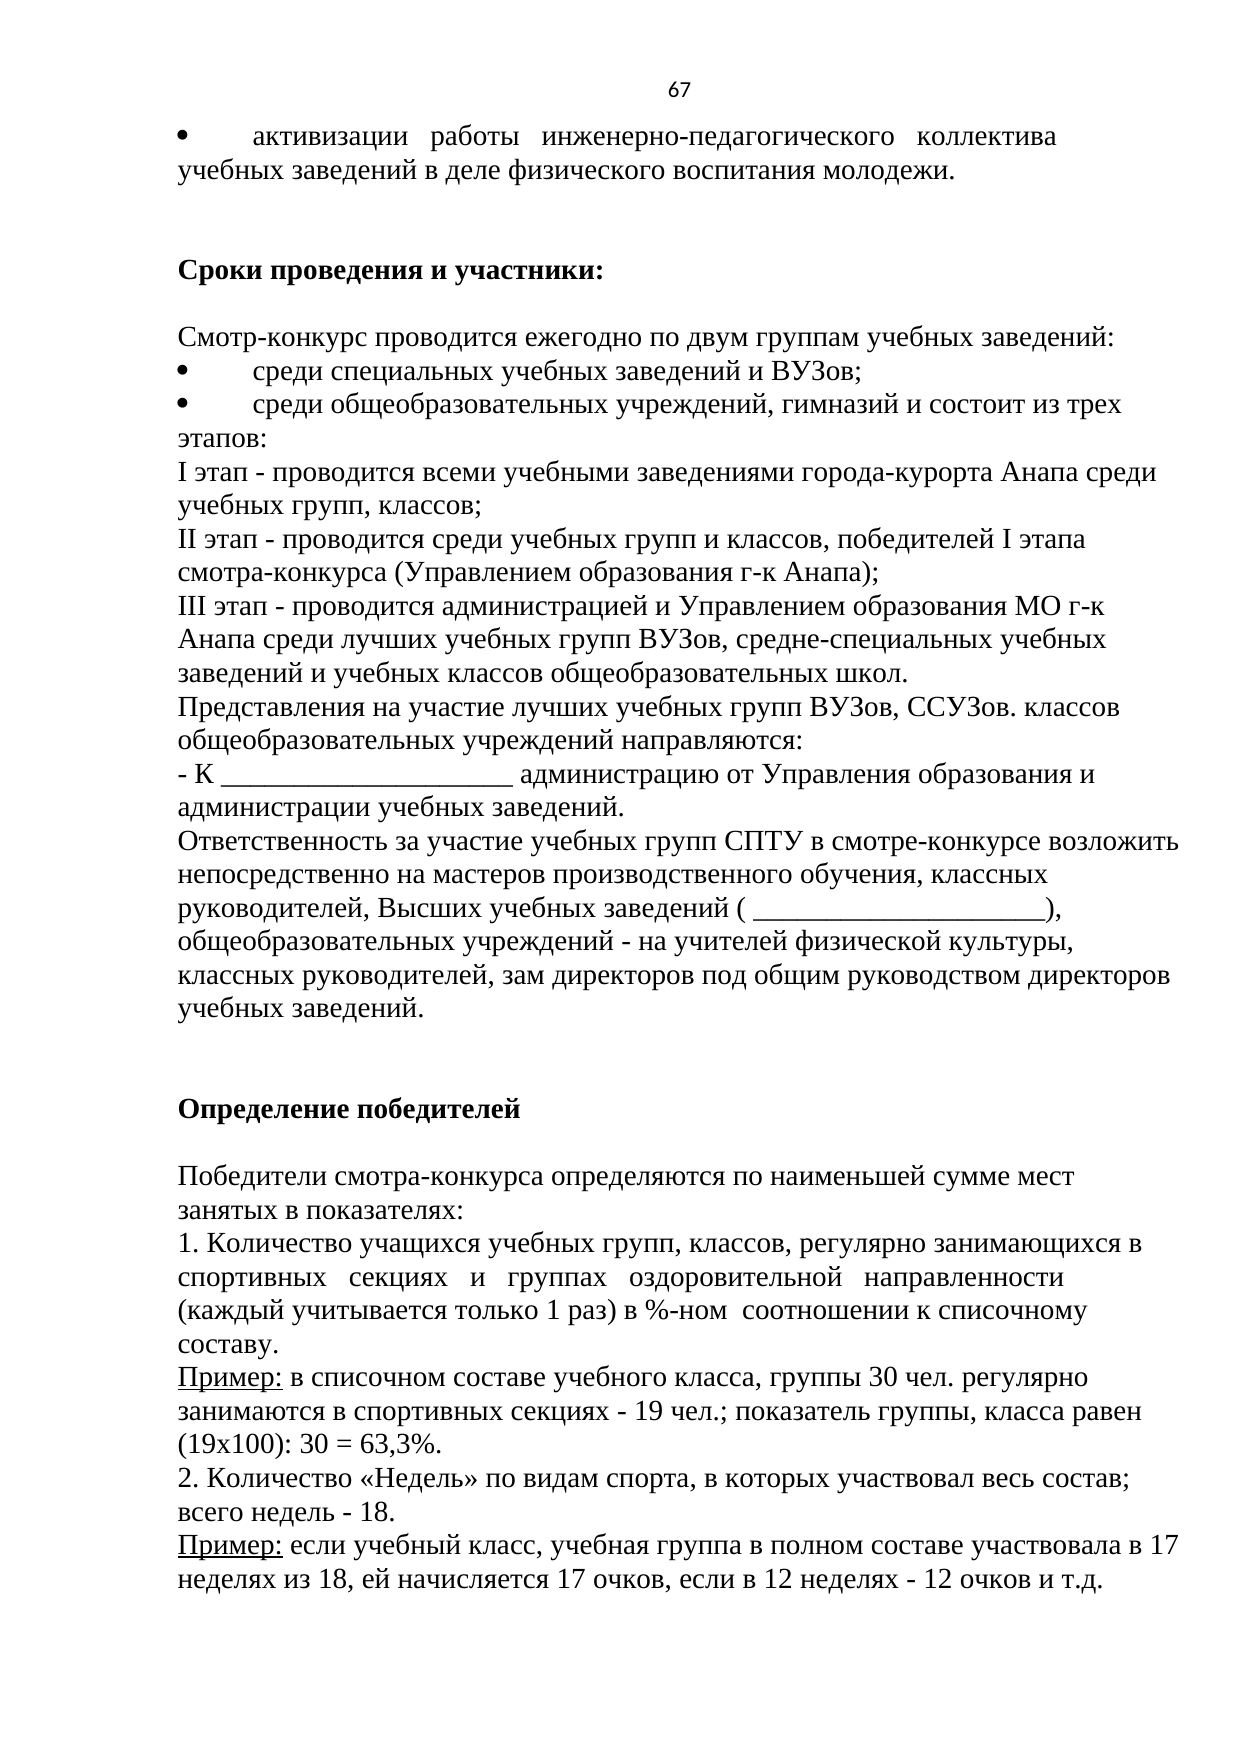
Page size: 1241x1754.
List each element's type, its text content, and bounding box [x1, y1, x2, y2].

list активизации работы инженерно-педагогического коллектива учебных заведений в деле физического воспитания молодежи. [177, 118, 1181, 185]
text Представления на участие лучших учебных групп ВУЗов, ССУЗов. классов общеобразовательных учреждений направляются: [177, 689, 1181, 756]
text Пример: если учебный класс, учебная группа в полном составе участвовала в 17 неделях из 18, ей начисляется 17 очков, если в 12 неделях - 12 очков и т.д. [177, 1527, 1181, 1594]
text III этап - проводится администрацией и Управлением образования МО г-к Анапа среди лучших учебных групп ВУЗов, средне-специальных учебных заведений и учебных классов общеобразовательных школ. [177, 588, 1181, 689]
text II этап - проводится среди учебных групп и классов, победителей I этапа смотра-конкурса (Управлением образования г-к Анапа); [177, 521, 1181, 588]
text - К ____________________ администрацию от Управления образования и администрации учебных заведений. [177, 756, 1181, 823]
text 2. Количество «Недель» по видам спорта, в которых участвовал весь состав; всего недель - 18. [177, 1460, 1181, 1527]
text Победители смотра-конкурса определяются по наименьшей сумме мест занятых в показателях: [177, 1158, 1181, 1225]
list среди специальных учебных заведений и ВУЗов; [177, 353, 1181, 387]
text 1. Количество учащихся учебных групп, классов, регулярно занимающихся в спортивных секциях и группах оздоровительной направленности (каждый учитывается только 1 раз) в %-ном соотношении к списочному составу. [177, 1225, 1181, 1359]
list среди общеобразовательных учреждений, гимназий и состоит из трех этапов: [177, 387, 1181, 454]
text Ответственность за участие учебных групп СПТУ в смотре-конкурсе возложить непосредственно на мастеров производственного обучения, классных руководителей, Высших учебных заведений ( ____________________), общеобразовательных учреждений - на учителей физической культуры, классных руководителей, зам директоров под общим руководством директоров учебных заведений. [177, 823, 1181, 1024]
text Пример: в списочном составе учебного класса, группы 30 чел. регулярно занимаются в спортивных секциях - 19 чел.; показатель группы, класса равен (19x100): 30 = 63,3%. [177, 1359, 1181, 1460]
text Смотр-конкурс проводится ежегодно по двум группам учебных заведений: [177, 319, 1181, 353]
text Сроки проведения и участники: [177, 252, 1181, 286]
text I этап - проводится всеми учебными заведениями города-курорта Анапа среди учебных групп, классов; [177, 454, 1181, 521]
text Определение победителей [177, 1091, 1181, 1125]
